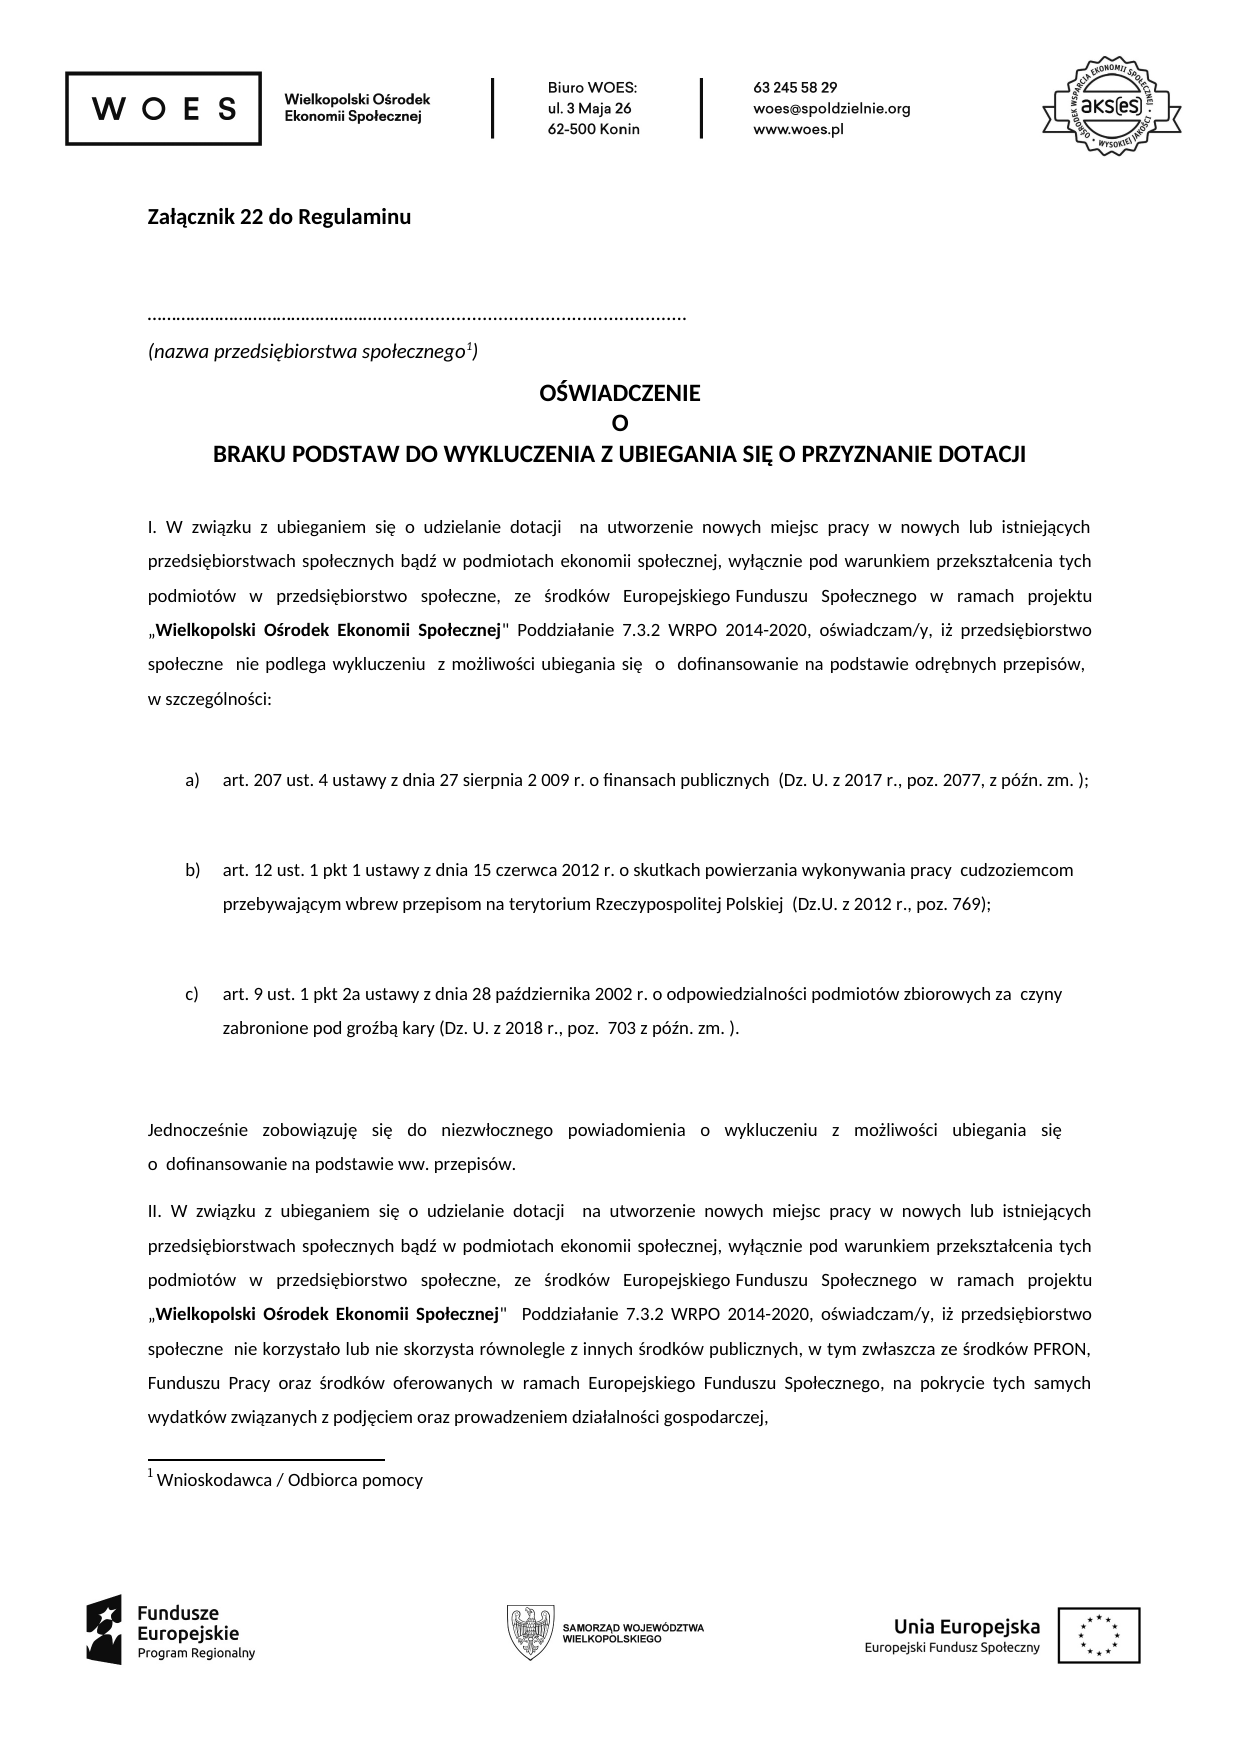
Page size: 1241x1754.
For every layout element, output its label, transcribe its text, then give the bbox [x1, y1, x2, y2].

list art. 12 ust. 1 pkt 1 ustawy z dnia 15 czerwca 2012 r. o skutkach powierzania wykonywania pracy cudzoziemcom przebywającym wbrew przepisom na terytorium Rzeczypospolitej Polskiej (Dz.U. z 2012 r., poz. 769); [185, 858, 1093, 915]
list art. 9 ust. 1 pkt 2a ustawy z dnia 28 października 2002 r. o odpowiedzialności podmiotów zbiorowych za czyny zabronione pod groźbą kary (Dz. U. z 2018 r., poz. 703 z późn. zm. ). [185, 982, 1093, 1039]
text OŚWIADCZENIE [148, 377, 1093, 407]
text Załącznik 22 do Regulaminu [148, 148, 1093, 230]
picture [0, 1531, 1241, 1746]
text BRAKU PODSTAW DO WYKLUCZENIA Z UBIEGANIA SIĘ O PRZYZNANIE DOTACJI [148, 438, 1093, 468]
picture [0, 8, 1240, 203]
list II. W związku z ubieganiem się o udzielanie dotacji na utworzenie nowych miejsc pracy w nowych lub istniejących przedsiębiorstwach społecznych bądź w podmiotach ekonomii społecznej, wyłącznie pod warunkiem przekształcenia tych podmiotów w przedsiębiorstwo społeczne, ze środków Europejskiego Funduszu Społecznego w ramach projektu „Wielkopolski Ośrodek Ekonomii Społecznej" Poddziałanie 7.3.2 WRPO 2014-2020, oświadczam/y, iż przedsiębiorstwo społeczne nie korzystało lub nie skorzysta równolegle z innych środków publicznych, w tym zwłaszcza ze środków PFRON, Funduszu Pracy oraz środków oferowanych w ramach Europejskiego Funduszu Społecznego, na pokrycie tych samych wydatków związanych z podjęciem oraz prowadzeniem działalności gospodarczej, [148, 1199, 1093, 1429]
text (nazwa przedsiębiorstwa społecznego) [148, 338, 1093, 364]
text …………………………………………........................................................... [148, 300, 1093, 326]
list art. 207 ust. 4 ustawy z dnia 27 sierpnia 2 009 r. o finansach publicznych (Dz. U. z 2017 r., poz. 2077, z późn. zm. ); [185, 768, 1093, 791]
text I. W związku z ubieganiem się o udzielanie dotacji na utworzenie nowych miejsc pracy w nowych lub istniejących przedsiębiorstwach społecznych bądź w podmiotach ekonomii społecznej, wyłącznie pod warunkiem przekształcenia tych podmiotów w przedsiębiorstwo społeczne, ze środków Europejskiego Funduszu Społecznego w ramach projektu „Wielkopolski Ośrodek Ekonomii Społecznej" Poddziałanie 7.3.2 WRPO 2014-2020, oświadczam/y, iż przedsiębiorstwo społeczne nie podlega wykluczeniu z możliwości ubiegania się o dofinansowanie na podstawie odrębnych przepisów, w szczególności: [148, 515, 1093, 710]
text Jednocześnie zobowiązuję się do niezwłocznego powiadomienia o wykluczeniu z możliwości ubiegania się o dofinansowanie na podstawie ww. przepisów. [148, 1118, 1093, 1176]
text O [148, 407, 1093, 438]
